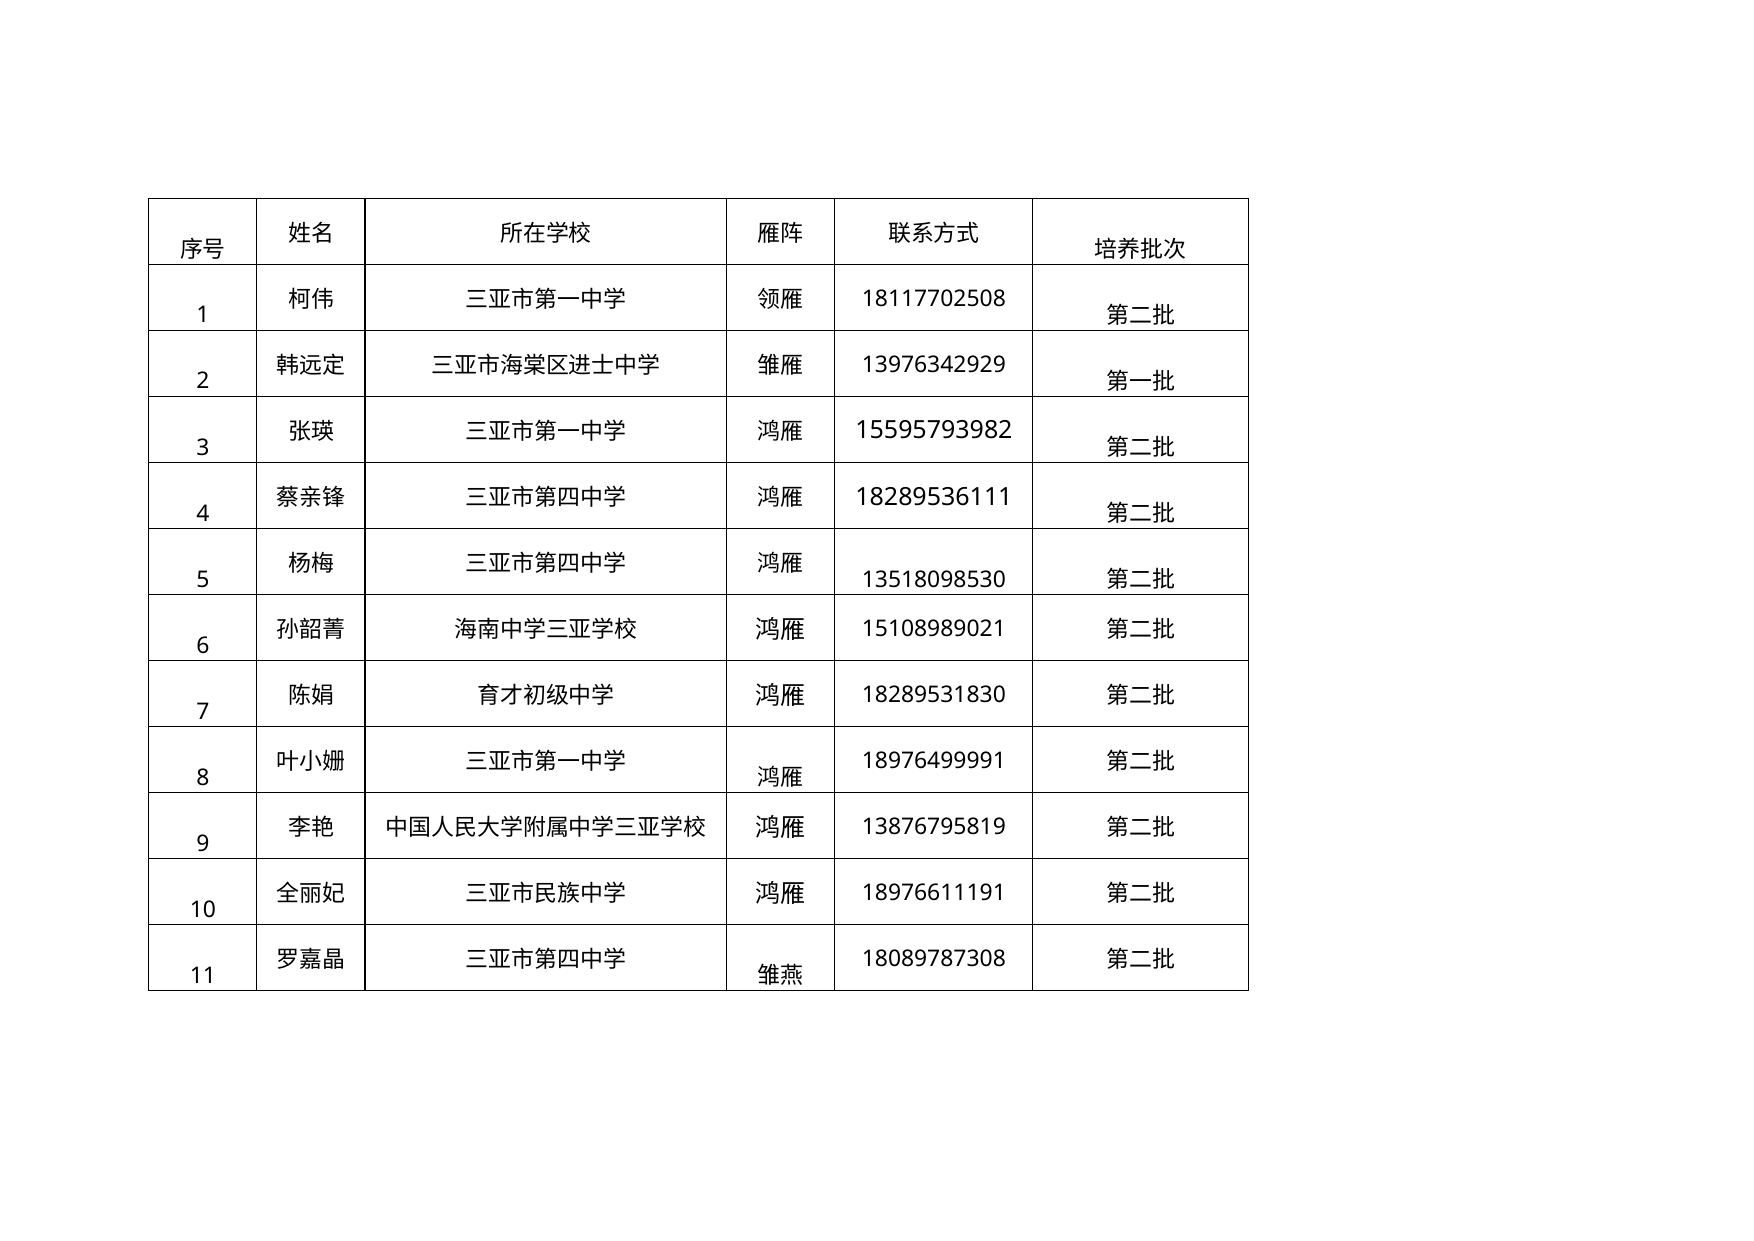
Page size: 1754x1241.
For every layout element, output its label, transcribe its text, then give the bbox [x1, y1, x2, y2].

table_cell 鸿雁 [727, 463, 834, 528]
table_cell 韩远定 [257, 331, 364, 396]
table_cell 第二批 [1033, 859, 1248, 924]
table_cell 张瑛 [257, 397, 364, 462]
table_cell 三亚市海棠区进士中学 [366, 331, 726, 396]
table_cell 第二批 [1033, 661, 1248, 726]
table_cell 3 [149, 397, 256, 462]
table_cell 第二批 [1033, 727, 1248, 792]
table_cell 中国人民大学附属中学三亚学校 [366, 793, 726, 858]
table_cell 三亚市第四中学 [366, 529, 726, 594]
table_cell 18289536111 [835, 463, 1032, 528]
table_header 雁阵 [727, 199, 834, 264]
table_cell 孙韶菁 [257, 595, 364, 660]
table_cell 2 [149, 331, 256, 396]
table_cell 雏燕 [727, 925, 834, 990]
table_cell 15595793982 [835, 397, 1032, 462]
table_cell 叶小姗 [257, 727, 364, 792]
table_header 所在学校 [366, 199, 726, 264]
table_cell 鸿雁 [727, 727, 834, 792]
table_cell 海南中学三亚学校 [366, 595, 726, 660]
table_cell 雏雁 [727, 331, 834, 396]
table_cell 鸿雁 [727, 397, 834, 462]
table_cell 三亚市民族中学 [366, 859, 726, 924]
table_cell 陈娟 [257, 661, 364, 726]
table_cell 第二批 [1033, 793, 1248, 858]
table_cell 13976342929 [835, 331, 1032, 396]
table_cell 18289531830 [835, 661, 1032, 726]
table_cell 1 [149, 265, 256, 330]
table_cell 领雁 [727, 265, 834, 330]
table_cell 鸿雁 [727, 859, 834, 924]
table_cell 18089787308 [835, 925, 1032, 990]
table_cell 第二批 [1033, 265, 1248, 330]
table_cell 杨梅 [257, 529, 364, 594]
table_cell 18976499991 [835, 727, 1032, 792]
table_cell 蔡亲锋 [257, 463, 364, 528]
table_cell 8 [149, 727, 256, 792]
table_cell 5 [149, 529, 256, 594]
table_cell 鸿雁 [727, 661, 834, 726]
table_cell 柯伟 [257, 265, 364, 330]
table_cell 13518098530 [835, 529, 1032, 594]
table_cell 4 [149, 463, 256, 528]
table_cell 9 [149, 793, 256, 858]
table_cell 鸿雁 [727, 793, 834, 858]
table_cell 18117702508 [835, 265, 1032, 330]
table_cell 李艳 [257, 793, 364, 858]
table_cell 三亚市第四中学 [366, 925, 726, 990]
table_cell 鸿雁 [727, 529, 834, 594]
table_header 培养批次 [1033, 199, 1248, 264]
table_cell 育才初级中学 [366, 661, 726, 726]
table_cell 全丽妃 [257, 859, 364, 924]
table_cell 18976611191 [835, 859, 1032, 924]
table_header 序号 [149, 199, 256, 264]
table_cell 第二批 [1033, 529, 1248, 594]
table_header 联系方式 [835, 199, 1032, 264]
table_cell 第二批 [1033, 397, 1248, 462]
table_cell 三亚市第一中学 [366, 265, 726, 330]
table_cell 第一批 [1033, 331, 1248, 396]
table_cell 10 [149, 859, 256, 924]
table_cell 15108989021 [835, 595, 1032, 660]
table_cell 三亚市第一中学 [366, 397, 726, 462]
table_cell 7 [149, 661, 256, 726]
table_cell 罗嘉晶 [257, 925, 364, 990]
table_cell 第二批 [1033, 595, 1248, 660]
table_cell 鸿雁 [727, 595, 834, 660]
table_cell 第二批 [1033, 925, 1248, 990]
table_cell 11 [149, 925, 256, 990]
table_cell 三亚市第一中学 [366, 727, 726, 792]
table_cell 第二批 [1033, 463, 1248, 528]
table_cell 6 [149, 595, 256, 660]
table_cell 三亚市第四中学 [366, 463, 726, 528]
table_cell 13876795819 [835, 793, 1032, 858]
table_header 姓名 [257, 199, 364, 264]
